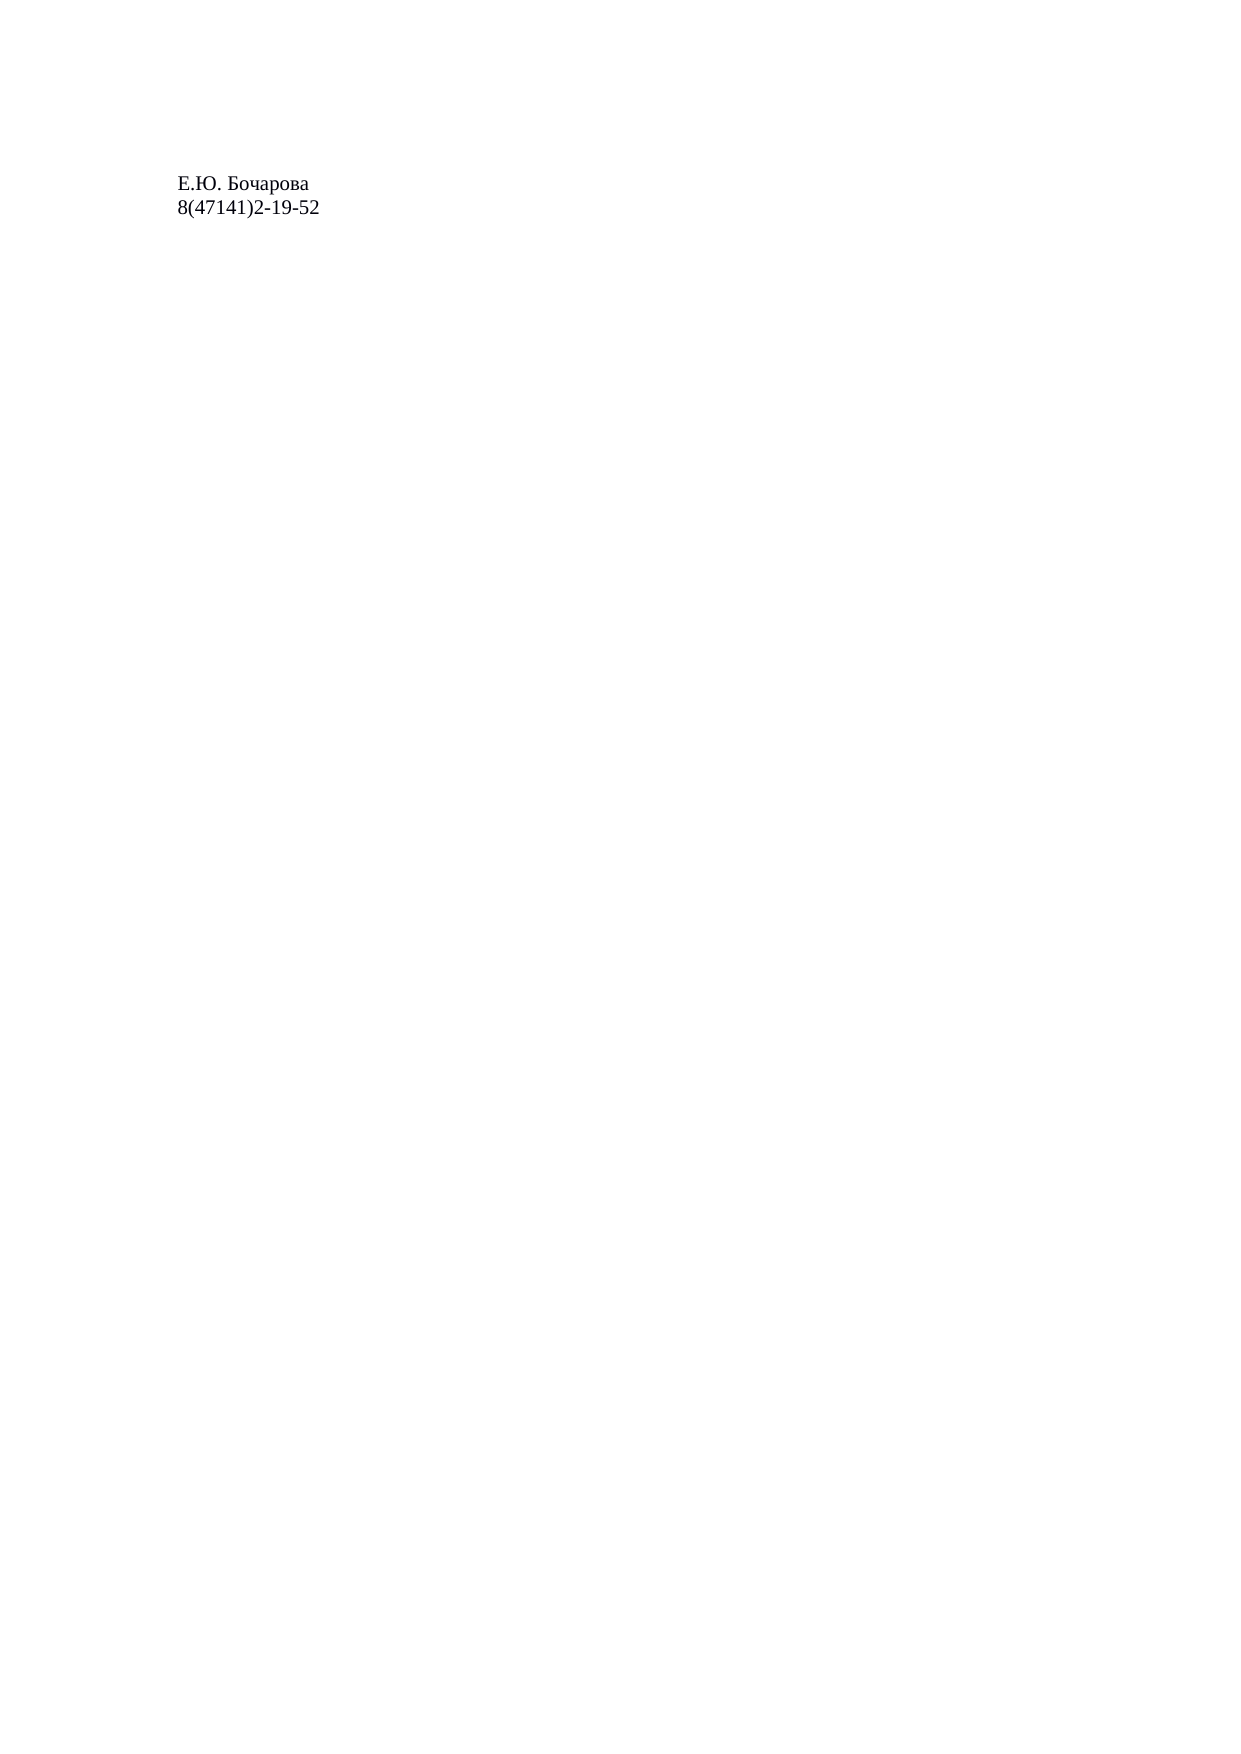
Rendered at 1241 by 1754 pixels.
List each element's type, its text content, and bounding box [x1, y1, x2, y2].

text Е.Ю. Бочарова [177, 171, 1181, 195]
text 8(47141)2-19-52 [177, 195, 1181, 219]
